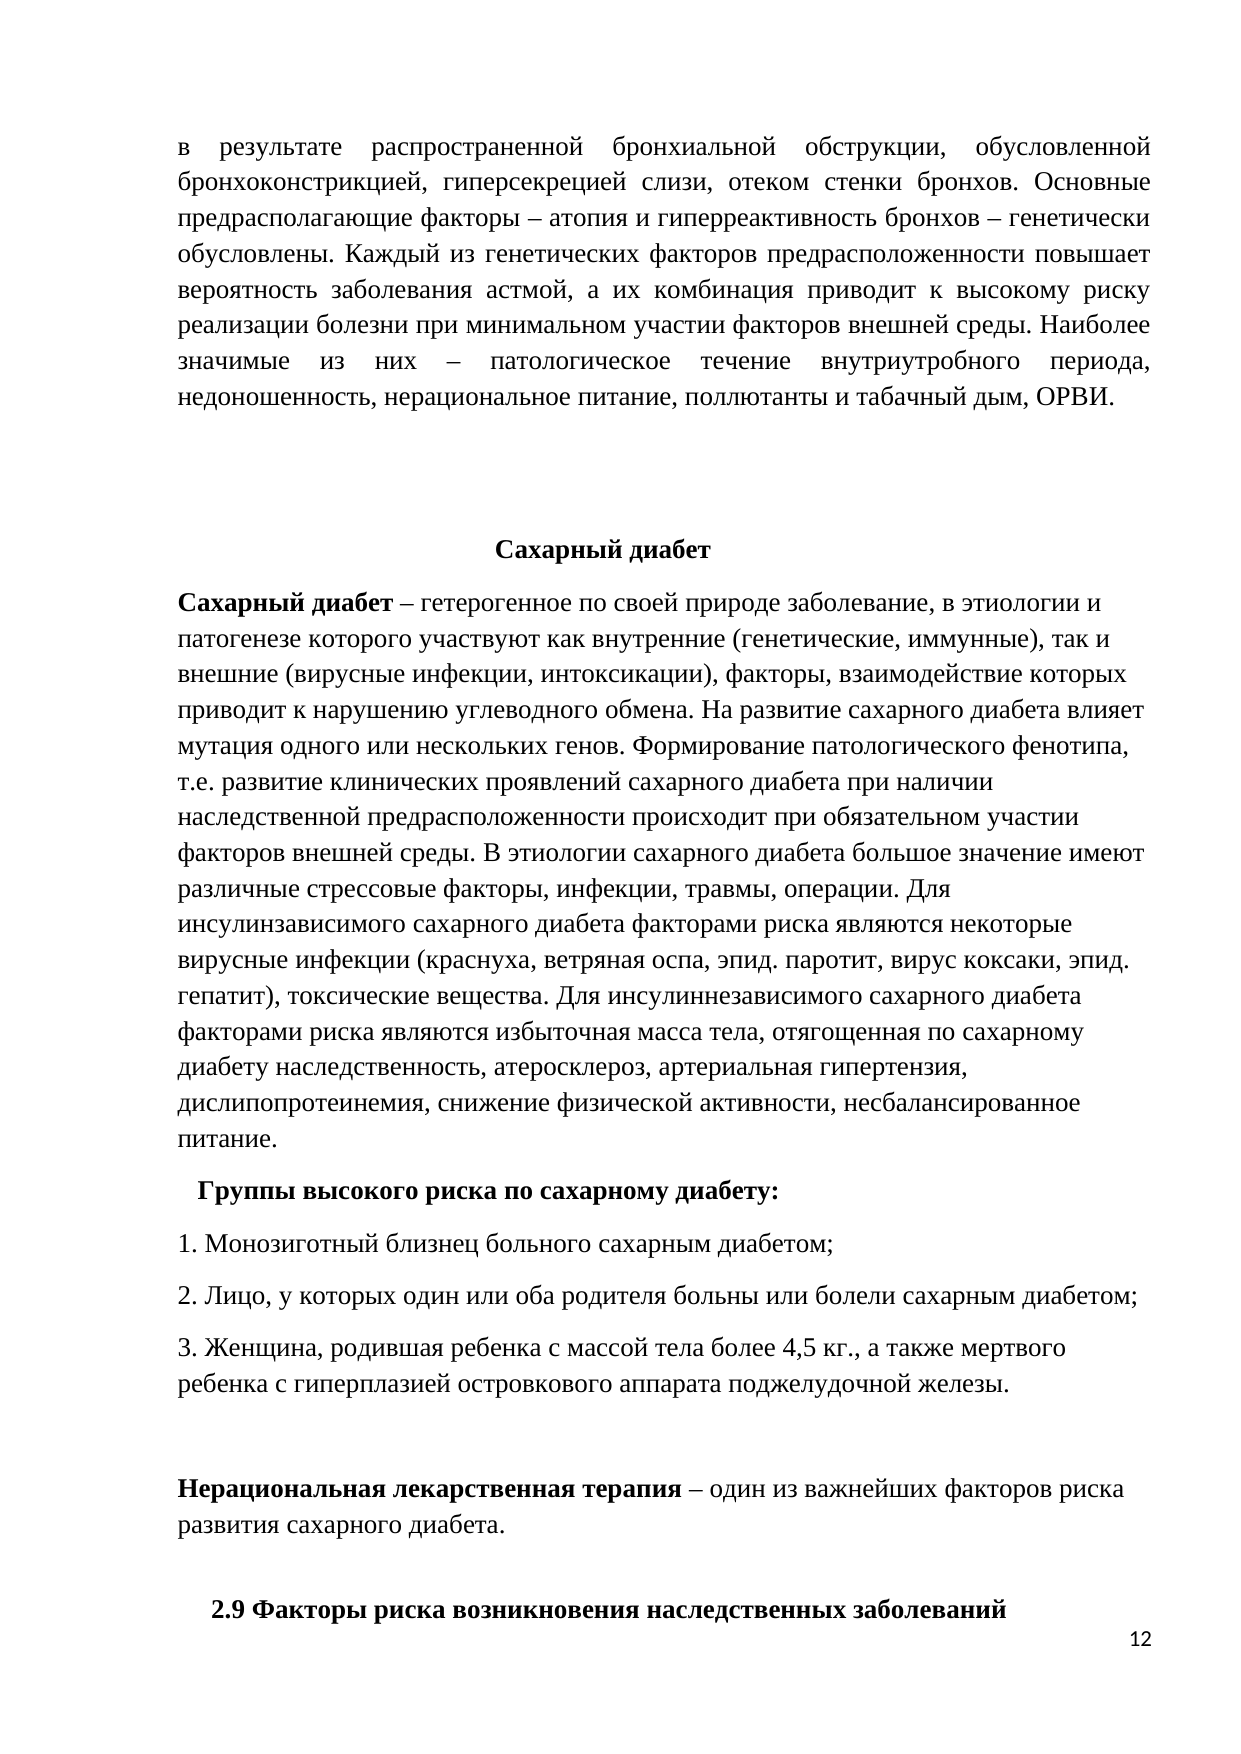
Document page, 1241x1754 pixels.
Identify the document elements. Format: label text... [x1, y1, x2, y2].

text в результате распространенной бронхиальной обструкции, обусловленной бронхоконстрикцией, гиперсекрецией слизи, отеком стенки бронхов. Основные предрасполагающие факторы – атопия и гиперреактивность бронхов – генетически обусловлены. Каждый из генетических факторов предрасположенности повышает вероятность заболевания астмой, а их комбинация приводит к высокому риску реализации болезни при минимальном участии факторов внешней среды. Наиболее значимые из них – патологическое течение внутриутробного периода, недоношенность, нерациональное питание, поллютанты и табачный дым, ОРВИ. [177, 130, 1152, 411]
text 2. Лицо, у которых один или оба родителя больны или болели сахарным диабетом; [177, 1279, 1152, 1310]
text Группы высокого риска по сахарному диабету: [177, 1174, 1152, 1205]
text 2.9 Факторы риска возникновения наследственных заболеваний [177, 1560, 1152, 1624]
text 1. Монозиготный близнец больного сахарным диабетом; [177, 1227, 1152, 1258]
text Сахарный диабет – гетерогенное по своей природе заболевание, в этиологии и патогенезе которого участвуют как внутренние (генетические, иммунные), так и внешние (вирусные инфекции, интоксикации), факторы, взаимодействие которых приводит к нарушению углеводного обмена. На развитие сахарного диабета влияет мутация одного или нескольких генов. Формирование патологического фенотипа, т.е. развитие клинических проявлений сахарного диабета при наличии наследственной предрасположенности происходит при обязательном участии факторов внешней среды. В этиологии сахарного диабета большое значение имеют различные стрессовые факторы, инфекции, травмы, операции. Для инсулинзависимого сахарного диабета факторами риска являются некоторые вирусные инфекции (краснуха, ветряная оспа, эпид. паротит, вирус коксаки, эпид. гепатит), токсические вещества. Для инсулиннезависимого сахарного диабета факторами риска являются избыточная масса тела, отягощенная по сахарному диабету наследственность, атеросклероз, артериальная гипертензия, дислипопротеинемия, снижение физической активности, несбалансированное питание. [177, 586, 1152, 1153]
text 3. Женщина, родившая ребенка с массой тела более 4,5 кг., а также мертвого ребенка с гиперплазией островкового аппарата поджелудочной железы. [177, 1331, 1152, 1398]
text Сахарный диабет [177, 533, 1152, 565]
text Нерациональная лекарственная терапия – один из важнейших факторов риска развития сахарного диабета. [177, 1472, 1152, 1539]
